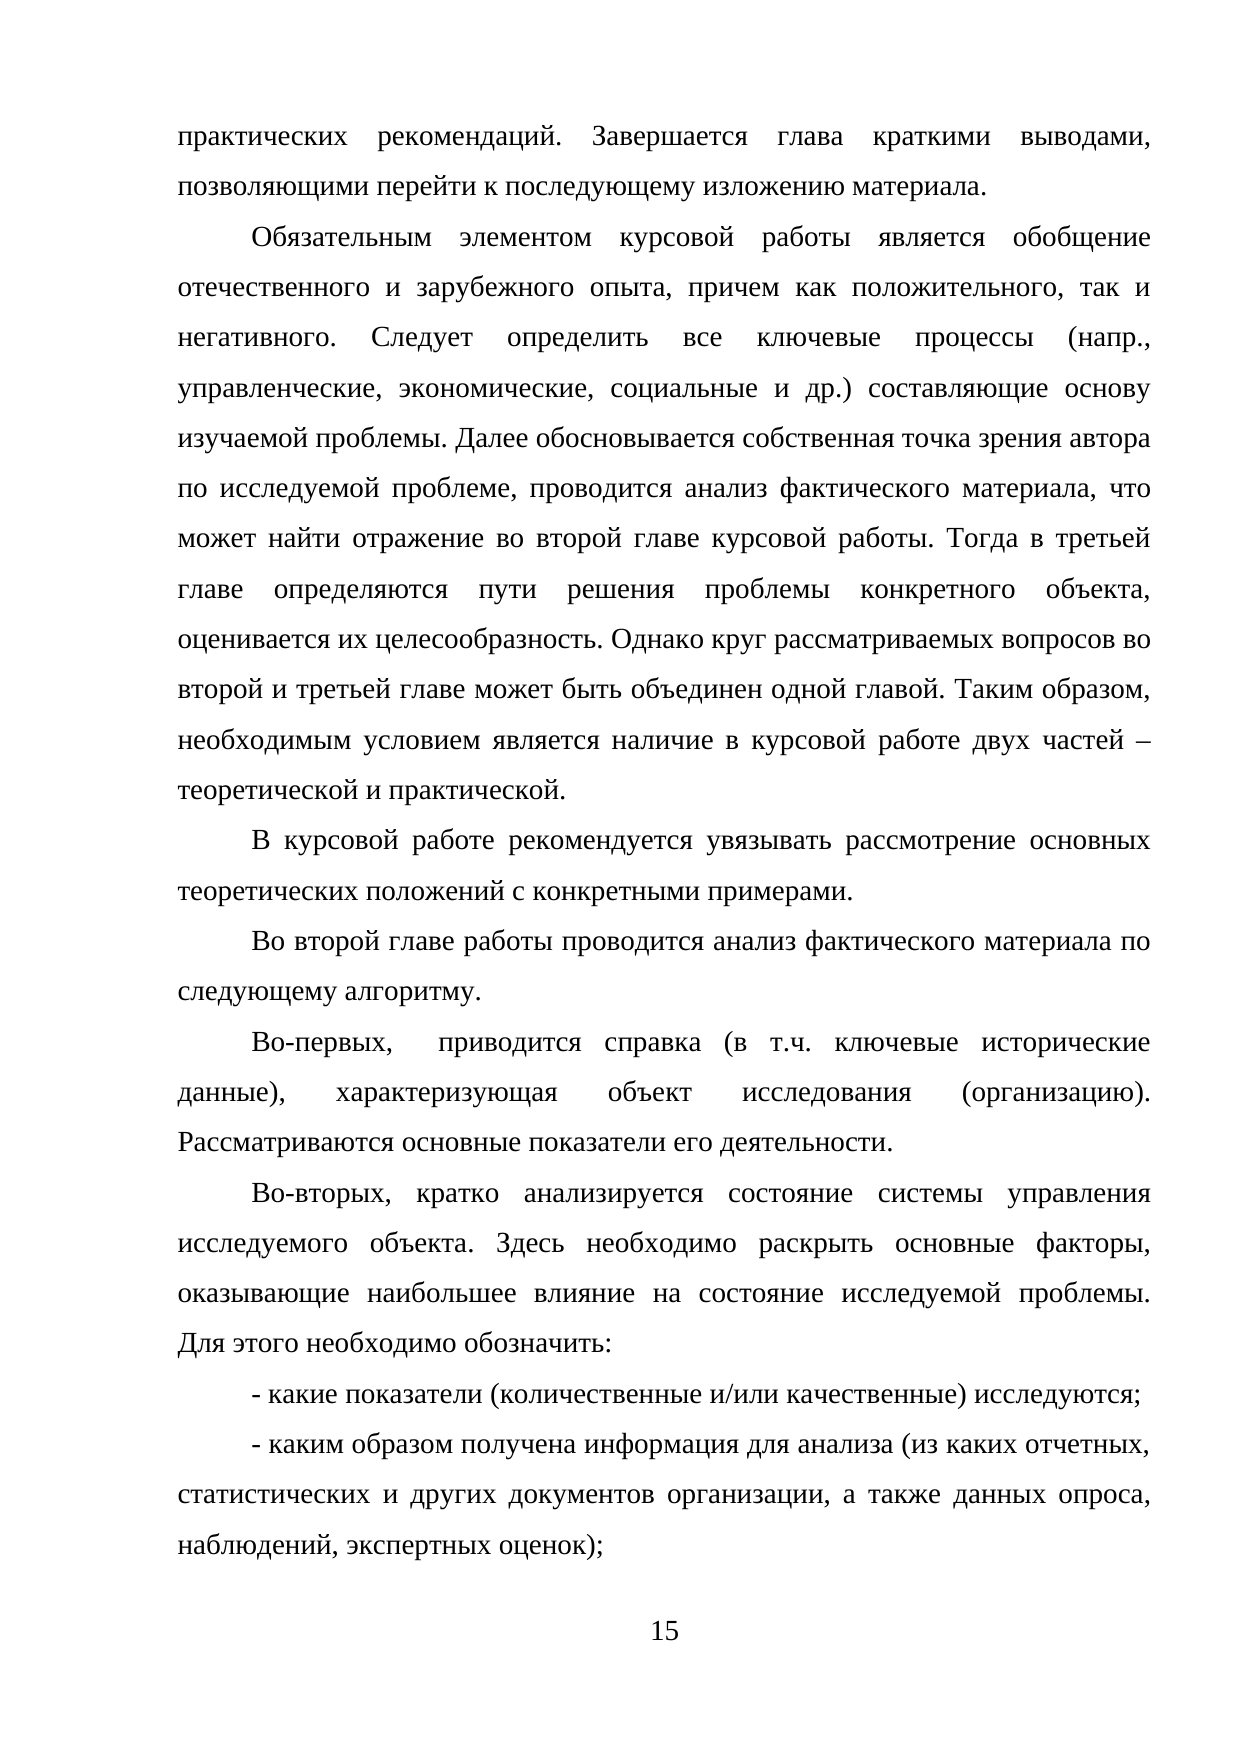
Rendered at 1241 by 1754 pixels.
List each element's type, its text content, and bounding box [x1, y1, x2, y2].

text Во второй главе работы проводится анализ фактического материала по следующему алгоритму. [177, 923, 1152, 1007]
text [177, 118, 1152, 202]
text - каким образом получена информация для анализа (из каких отчетных, статистических и других документов организации, а также данных опроса, наблюдений, экспертных оценок); [177, 1426, 1152, 1560]
text В курсовой работе рекомендуется увязывать рассмотрение основных теоретических положений с конкретными примерами. [177, 822, 1152, 906]
text - какие показатели (количественные и/или качественные) исследуются; [177, 1376, 1152, 1409]
text Во-вторых, кратко анализируется состояние системы управления исследуемого объекта. Здесь необходимо раскрыть основные факторы, оказывающие наибольшее влияние на состояние исследуемой проблемы. Для этого необходимо обозначить: [177, 1175, 1152, 1359]
text Обязательным элементом курсовой работы является обобщение отечественного и зарубежного опыта, причем как положительного, так и негативного. Следует определить все ключевые процессы (напр., управленческие, экономические, социальные и др.) составляющие основу изучаемой проблемы. Далее обосновывается собственная точка зрения автора по исследуемой проблеме, проводится анализ фактического материала, что может найти отражение во второй главе курсовой работы. Тогда в третьей главе определяются пути решения проблемы конкретного объекта, оценивается их целесообразность. Однако круг рассматриваемых вопросов во второй и третьей главе может быть объединен одной главой. Таким образом, необходимым условием является наличие в курсовой работе двух частей – теоретической и практической. [177, 219, 1152, 806]
text Во-первых, приводится справка (в т.ч. ключевые исторические данные), характеризующая объект исследования (организацию). Рассматриваются основные показатели его деятельности. [177, 1024, 1152, 1158]
